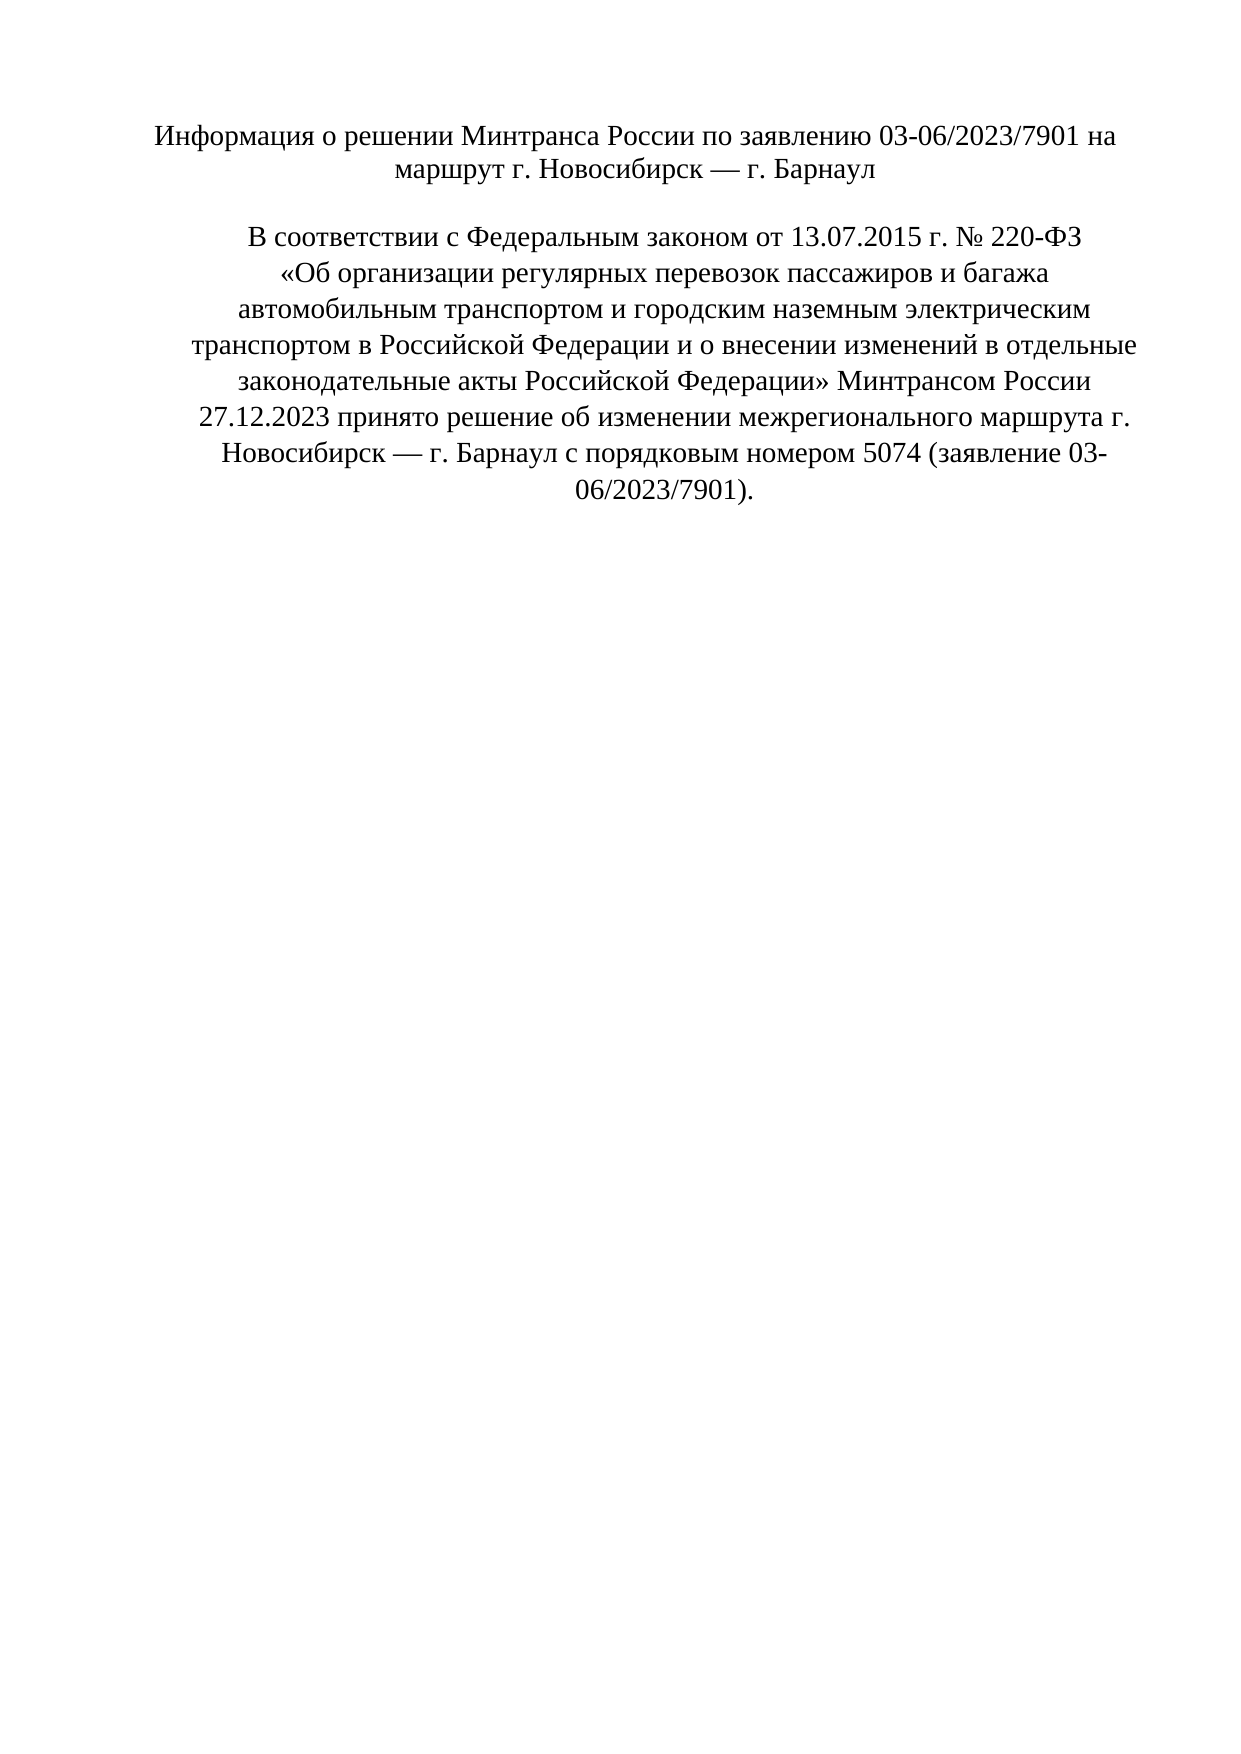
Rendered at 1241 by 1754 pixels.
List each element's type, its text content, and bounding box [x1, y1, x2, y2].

text Информация о решении Минтранса России по заявлению 03-06/2023/7901 на маршрут г. Новосибирск — г. Барнаул [118, 118, 1152, 185]
text В соответствии с Федеральным законом от 13.07.2015 г. № 220-ФЗ «Об организации регулярных перевозок пассажиров и багажа автомобильным транспортом и городским наземным электрическим транспортом в Российской Федерации и о внесении изменений в отдельные законодательные акты Российской Федерации» Минтрансом России 27.12.2023 принято решение об изменении межрегионального маршрута г. Новосибирск — г. Барнаул с порядковым номером 5074 (заявление 03-06/2023/7901). [177, 219, 1152, 505]
